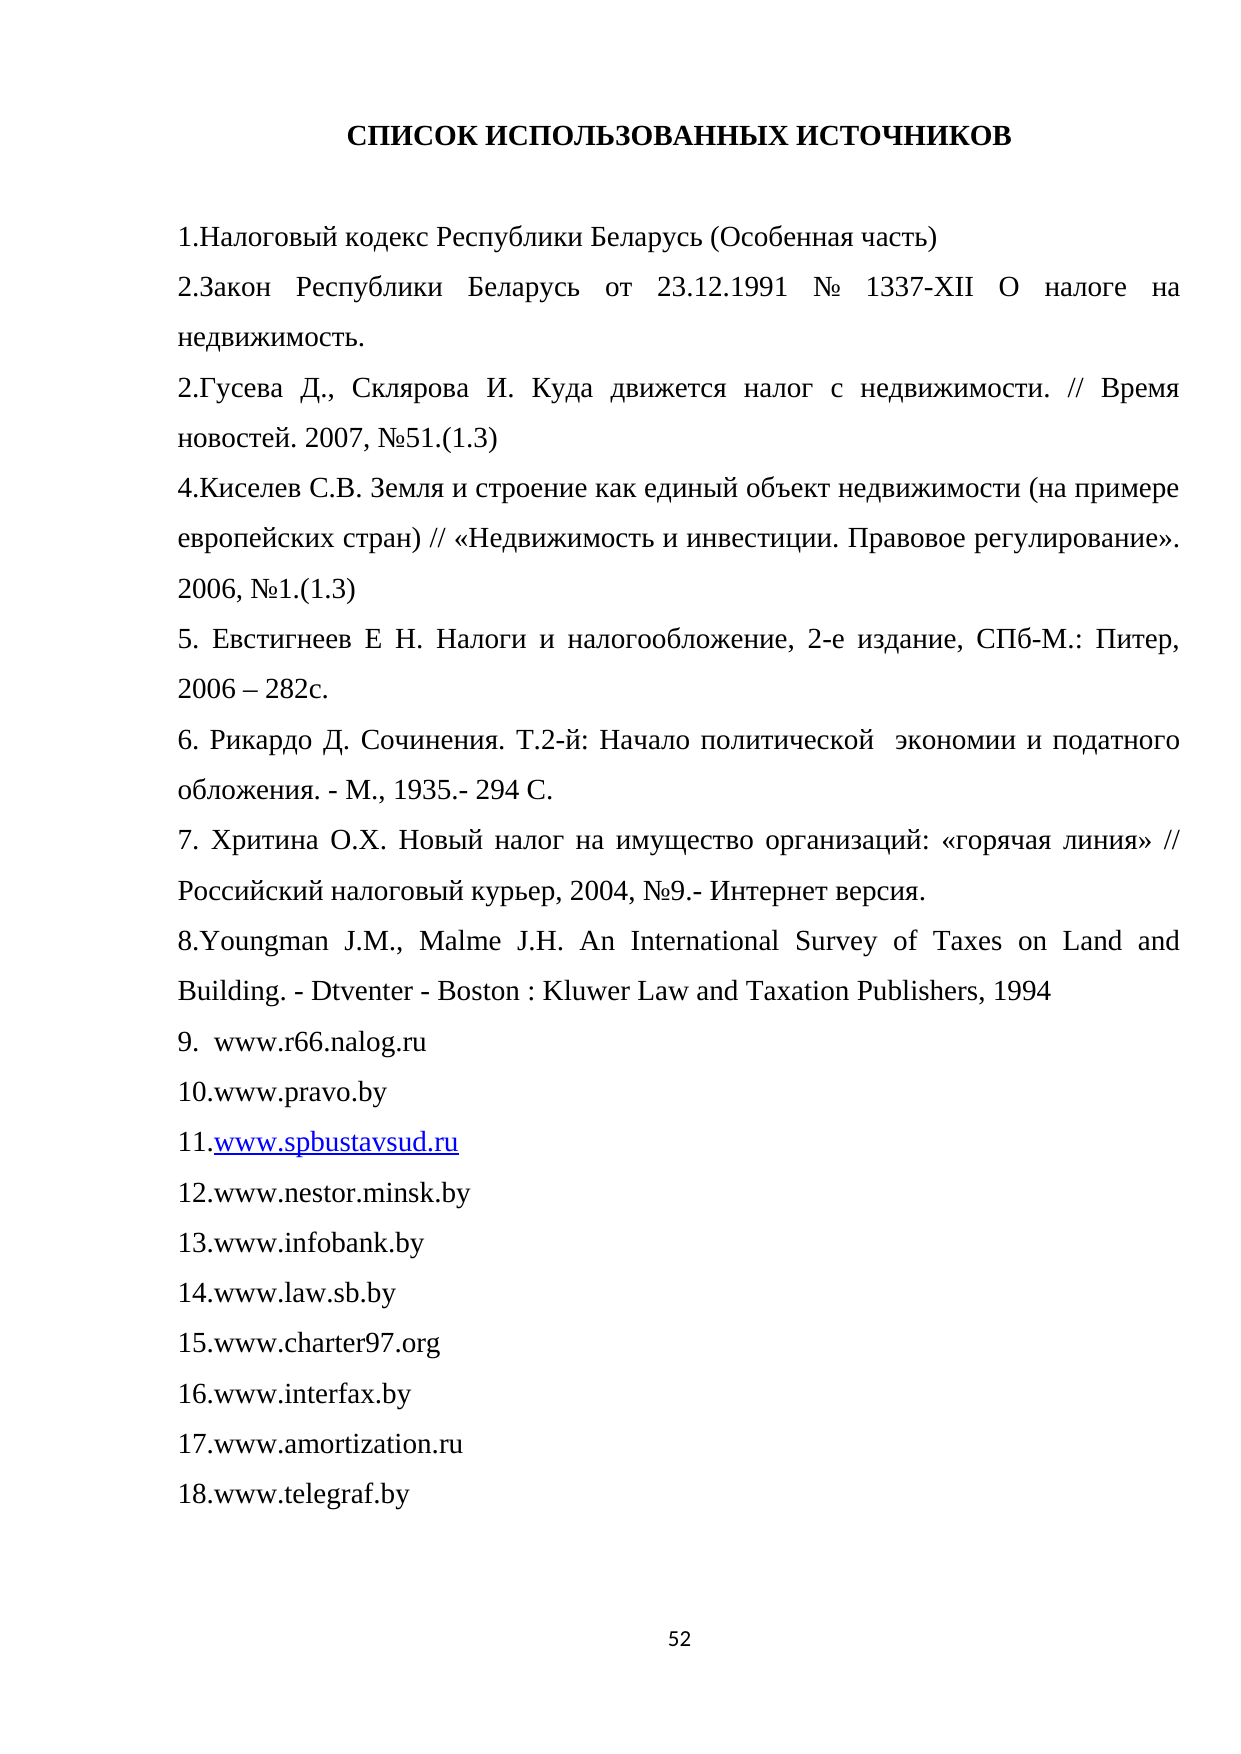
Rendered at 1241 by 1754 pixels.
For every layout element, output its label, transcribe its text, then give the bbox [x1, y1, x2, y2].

text 6. Рикардо Д. Сочинения. Т.2-й: Начало политической экономии и податного обложения. - М., 1935.- 294 С. [177, 722, 1181, 806]
text 5. Евстигнеев Е Н. Налоги и налогообложение, 2-е издание, СПб-М.: Питер, 2006 – 282с. [177, 621, 1181, 705]
text 2.Закон Республики Беларусь от 23.12.1991 № 1337-XII О налоге на недвижимость. [177, 269, 1181, 353]
text 8.Youngman J.M., Malme J.H. An International Survey of Taxes on Land and Building. - Dtventer - Boston : Kluwer Law and Taxation Publishers, 1994 [177, 923, 1181, 1007]
text 14.www.law.sb.by [177, 1275, 1181, 1309]
list 17.www.amortization.ru [177, 1426, 1181, 1460]
list СПИСОК ИСПОЛЬЗОВАННЫХ ИСТОЧНИКОВ [177, 118, 1181, 152]
text 10.www.pravo.by [177, 1074, 1181, 1108]
text 9. www.r66.nalog.ru [177, 1024, 1181, 1057]
list 16.www.interfax.by [177, 1376, 1181, 1409]
text 13.www.infobank.by [177, 1225, 1181, 1258]
text 1.Налоговый кодекс Республики Беларусь (Особенная часть) [177, 219, 1181, 252]
text 11.www.spbustavsud.ru [177, 1124, 1181, 1158]
text 2.Гусева Д., Склярова И. Куда движется налог с недвижимости. // Время новостей. 2007, №51.(1.3) [177, 370, 1181, 453]
text 7. Хритина О.Х. Новый налог на имущество организаций: «горячая линия» // Российский налоговый курьер, 2004, №9.- Интернет версия. [177, 822, 1181, 906]
text 4.Киселев С.В. Земля и строение как единый объект недвижимости (на примере европейских стран) // «Недвижимость и инвестиции. Правовое регулирование». 2006, №1.(1.3) [177, 470, 1181, 604]
text 15.www.charter97.org [177, 1326, 1181, 1359]
text 12.www.nestor.minsk.by [177, 1175, 1181, 1208]
list 18.www.telegraf.by [177, 1477, 1181, 1510]
